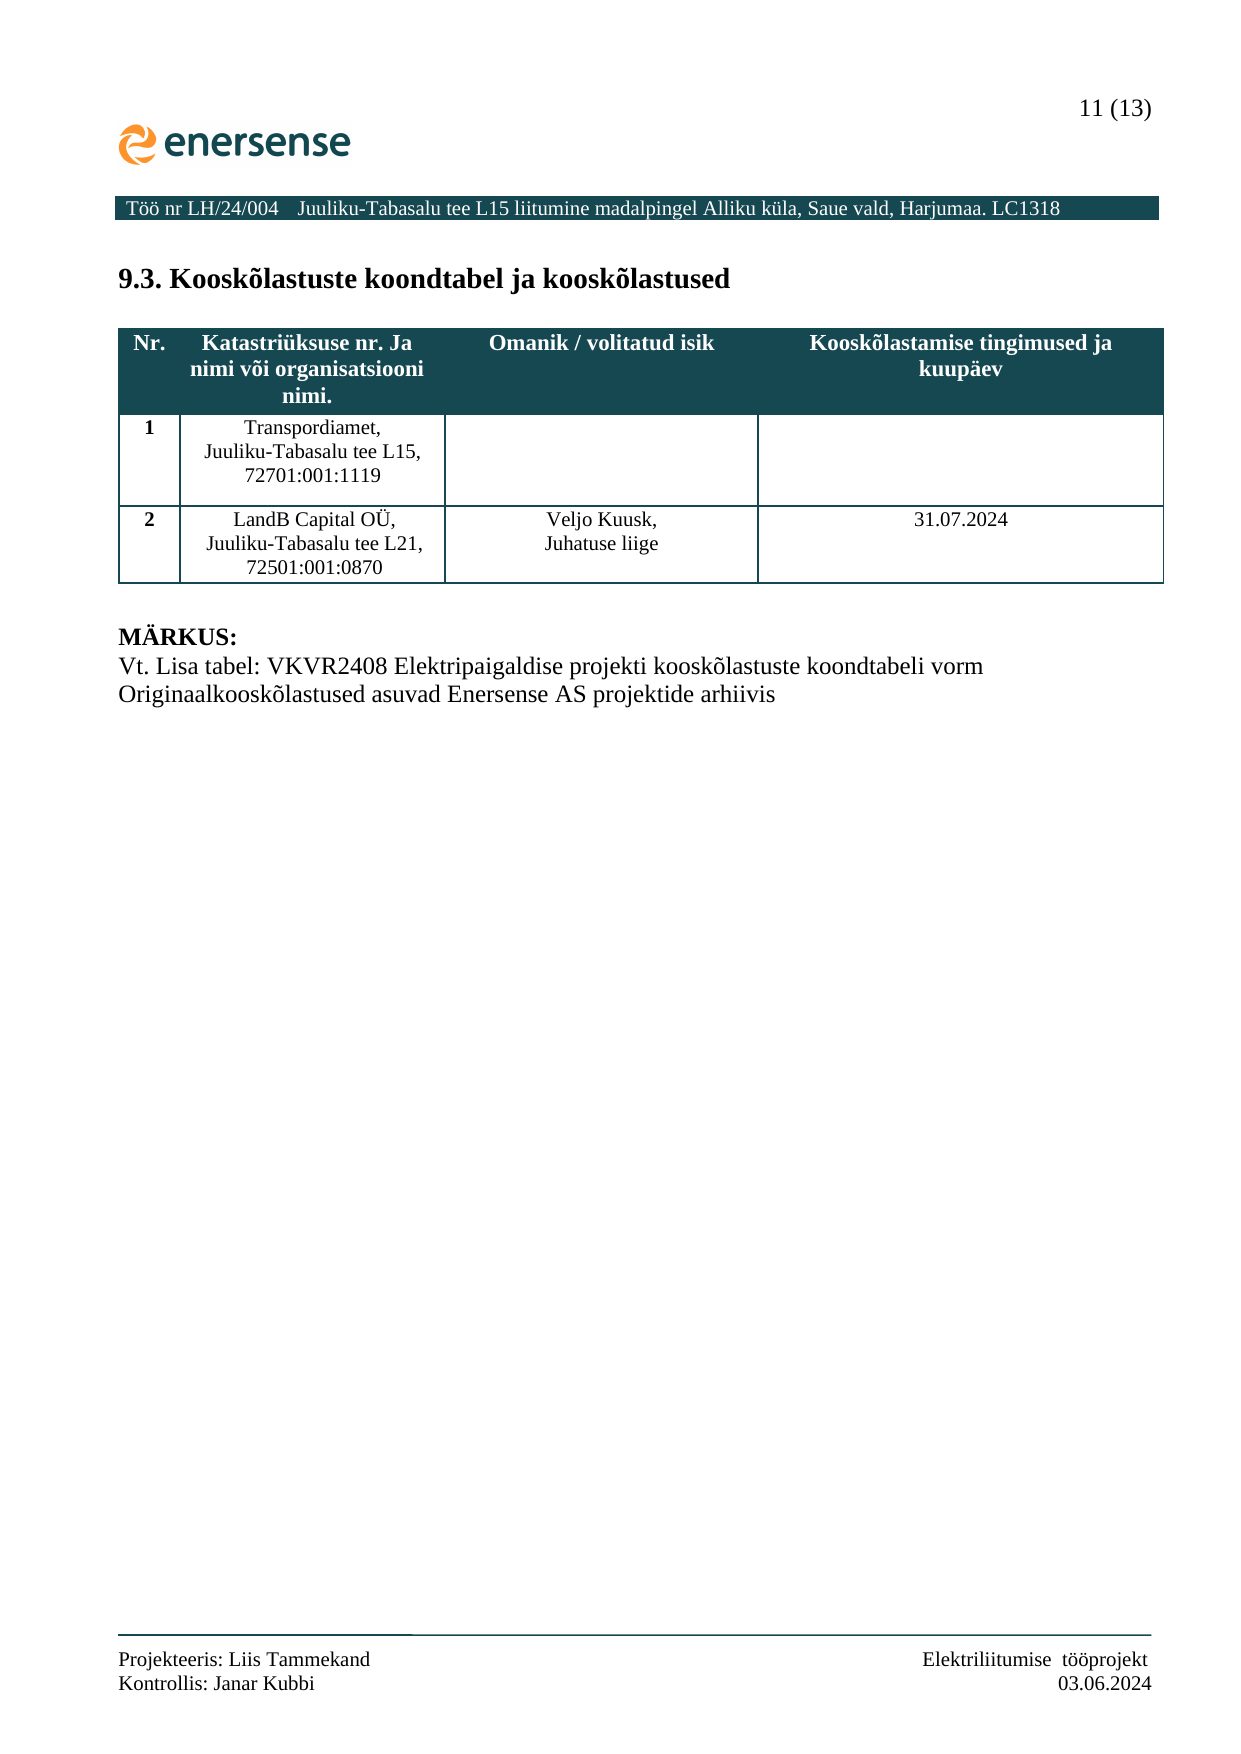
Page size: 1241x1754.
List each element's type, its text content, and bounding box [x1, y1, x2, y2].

table_cell LandB Capital OÜ, Juuliku-Tabasalu tee L21, 72501:001:0870 [181, 507, 444, 582]
table_cell 1 [120, 415, 179, 505]
text Vt. Lisa tabel: VKVR2408 Elektripaigaldise projekti kooskõlastuste koondtabeli vorm [118, 651, 1152, 679]
table_header Kooskõlastamise tingimused ja kuupäev [759, 329, 1163, 414]
table_cell 2 [120, 507, 179, 582]
picture [118, 121, 353, 167]
table_header Nr. [119, 329, 179, 414]
table_cell Veljo Kuusk, Juhatuse liige [446, 507, 757, 582]
text MÄRKUS: [118, 622, 1152, 651]
text Originaalkooskõlastused asuvad Enersense AS projektide arhiivis [118, 679, 1152, 708]
table_header Omanik / volitatud isik [446, 329, 757, 414]
table_cell 31.07.2024 [759, 507, 1163, 582]
table_cell [759, 415, 1163, 505]
table_header Katastriüksuse nr. Ja nimi või organisatsiooni nimi. [181, 329, 444, 414]
table_cell [446, 415, 757, 505]
table_cell Transpordiamet, Juuliku-Tabasalu tee L15, 72701:001:1119 [181, 415, 444, 505]
subtitle Kooskõlastuste koondtabel ja kooskõlastused [118, 261, 1152, 294]
